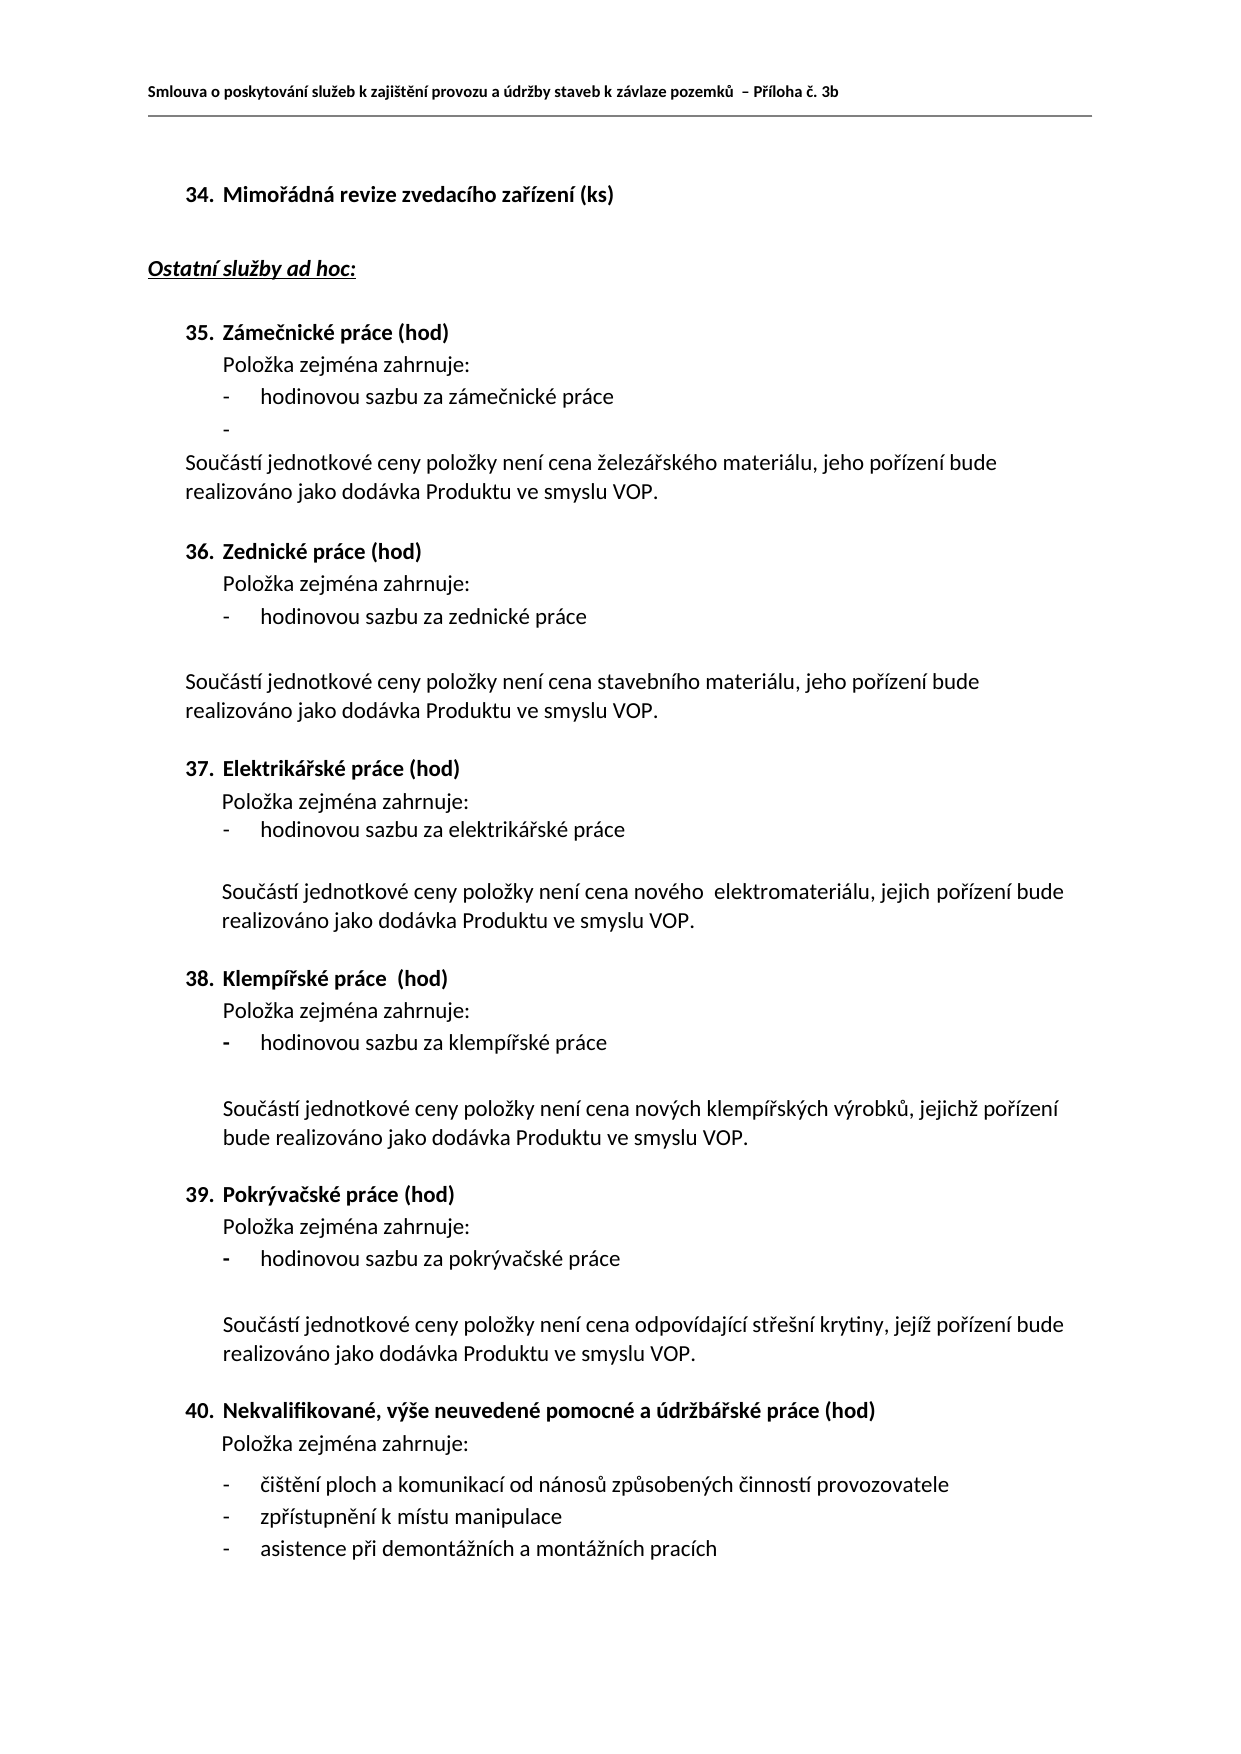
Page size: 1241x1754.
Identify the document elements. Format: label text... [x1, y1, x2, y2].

list Elektrikářské práce (hod) [185, 754, 1092, 782]
list Zámečnické práce (hod) [185, 318, 1092, 346]
list Klempířské práce (hod) [185, 964, 1092, 992]
text Položka zejména zahrnuje: [223, 350, 1092, 378]
text Součástí jednotkové ceny položky není cena odpovídající střešní krytiny, jejíž pořízení bude realizováno jako dodávka Produktu ve smyslu VOP. [223, 1309, 1092, 1367]
list zpřístupnění k místu manipulace [223, 1502, 1092, 1530]
list čištění ploch a komunikací od nánosů způsobených činností provozovatele [223, 1470, 1092, 1498]
text Součástí jednotkové ceny položky není cena nových klempířských výrobků, jejichž pořízení bude realizováno jako dodávka Produktu ve smyslu VOP. [223, 1093, 1092, 1151]
list Ostatní služby ad hoc: [148, 254, 1092, 282]
list hodinovou sazbu za zednické práce [223, 602, 1092, 630]
text Součástí jednotkové ceny položky není cena železářského materiálu, jeho pořízení bude realizováno jako dodávka Produktu ve smyslu VOP. [185, 447, 1092, 505]
text Součástí jednotkové ceny položky není cena nového elektromateriálu, jejich pořízení bude realizováno jako dodávka Produktu ve smyslu VOP. [222, 876, 1092, 935]
list asistence při demontážních a montážních pracích [223, 1534, 1092, 1563]
text Položka zejména zahrnuje: [148, 1428, 1092, 1458]
list hodinovou sazbu za klempířské práce [223, 1028, 1092, 1056]
text Položka zejména zahrnuje: [222, 786, 1092, 815]
list hodinovou sazbu za pokrývačské práce [223, 1244, 1092, 1272]
text Položka zejména zahrnuje: [223, 569, 1092, 598]
list hodinovou sazbu za elektrikářské práce [223, 815, 1092, 843]
list Zednické práce (hod) [185, 537, 1092, 565]
list Položka zejména zahrnuje: [223, 1212, 1092, 1240]
text Součástí jednotkové ceny položky není cena stavebního materiálu, jeho pořízení bude realizováno jako dodávka Produktu ve smyslu VOP. [185, 666, 1092, 724]
list Položka zejména zahrnuje: [223, 996, 1092, 1024]
list Pokrývačské práce (hod) [185, 1180, 1092, 1208]
list Nekvalifikované, výše neuvedené pomocné a údržbářské práce (hod) [185, 1396, 1092, 1424]
list Mimořádná revize zvedacího zařízení (ks) [185, 180, 1092, 208]
list hodinovou sazbu za zámečnické práce [223, 382, 1092, 411]
